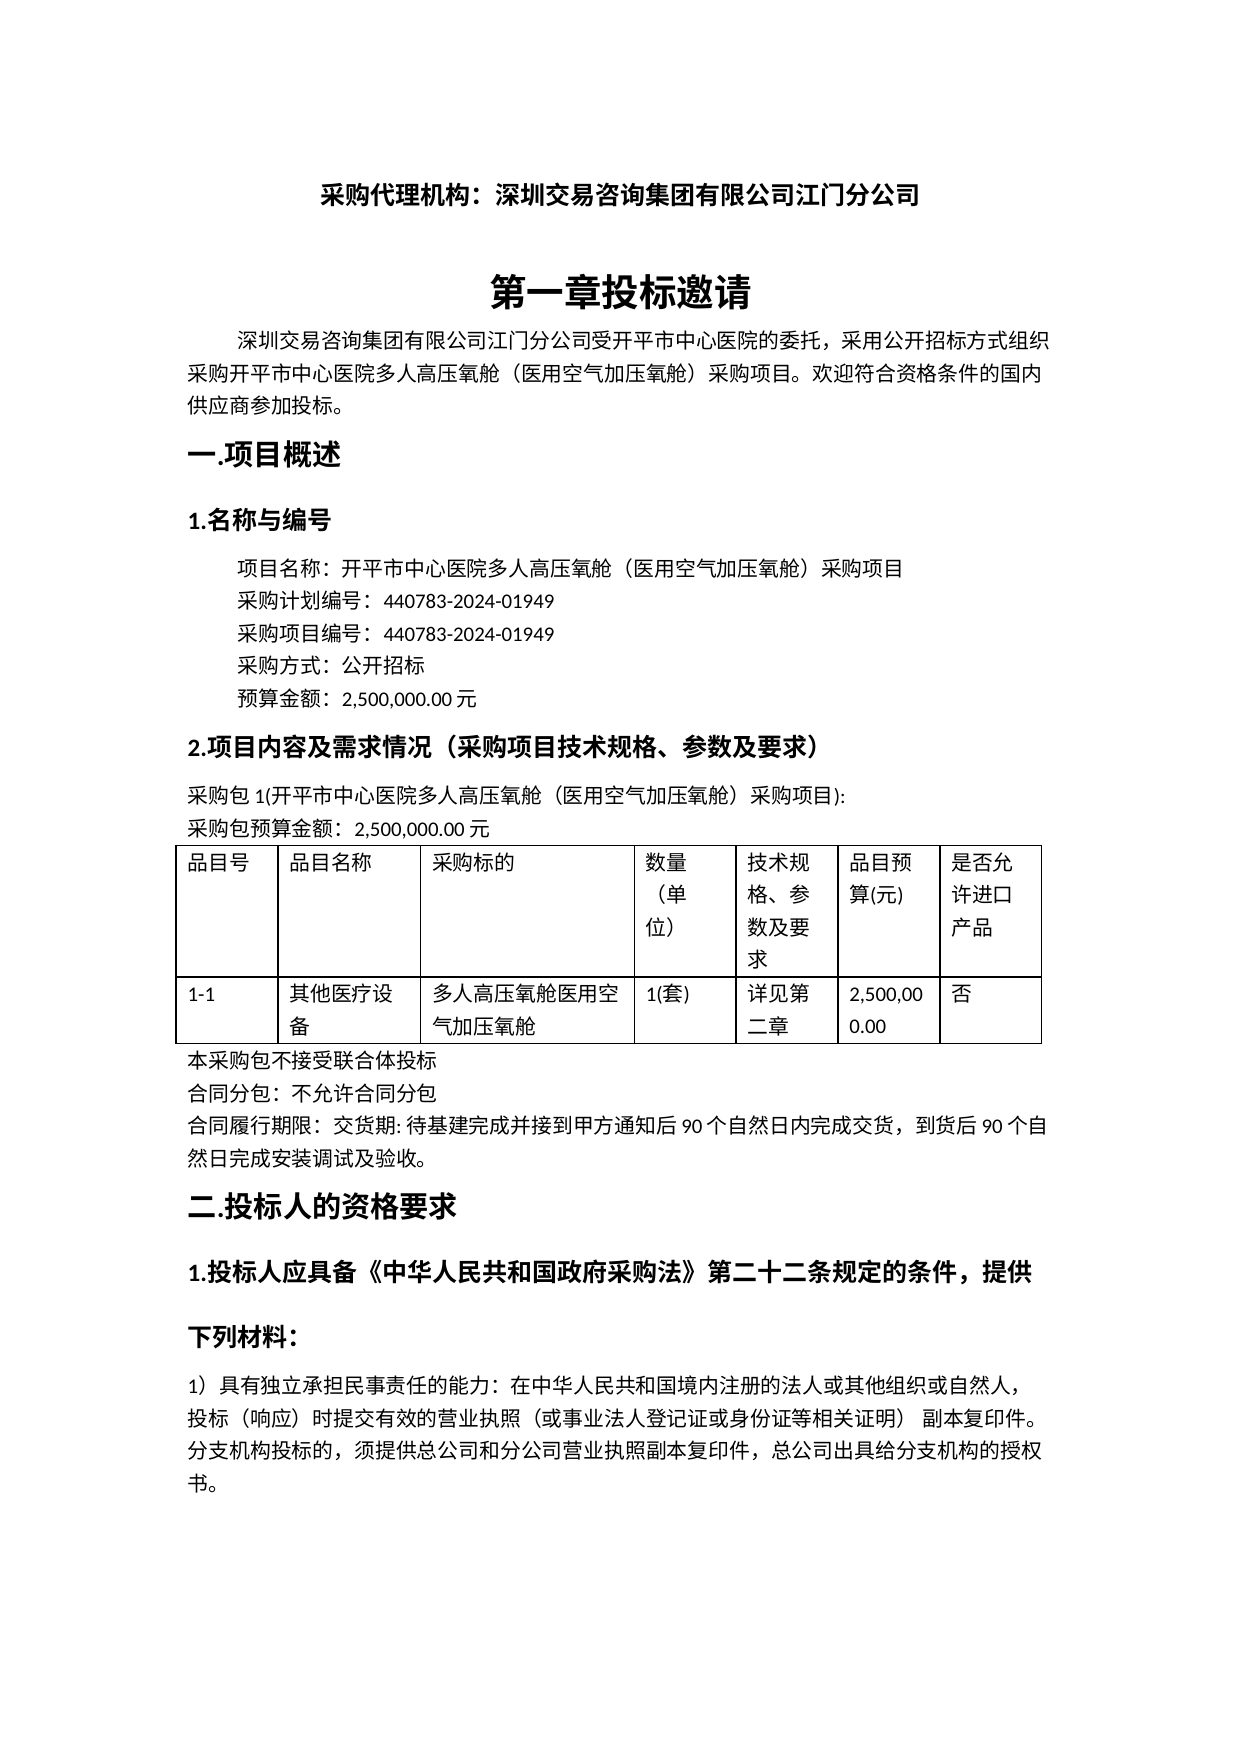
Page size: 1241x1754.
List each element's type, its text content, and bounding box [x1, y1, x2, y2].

text 深圳交易咨询集团有限公司江门分公司受开平市中心医院的委托，采用公开招标方式组织采购开平市中心医院多人高压氧舱（医用空气加压氧舱）采购项目。欢迎符合资格条件的国内供应商参加投标。 [187, 324, 1053, 422]
text 1）具有独立承担民事责任的能力：在中华人民共和国境内注册的法人或其他组织或自然人， 投标（响应）时提交有效的营业执照（或事业法人登记证或身份证等相关证明） 副本复印件。分支机构投标的，须提供总公司和分公司营业执照副本复印件，总公司出具给分支机构的授权书。 [187, 1369, 1053, 1499]
text 2.项目内容及需求情况（采购项目技术规格、参数及要求） [187, 714, 1053, 779]
table_cell 否 [941, 978, 1041, 1043]
text 第一章投标邀请 [187, 259, 1053, 324]
text 项目名称：开平市中心医院多人高压氧舱（医用空气加压氧舱）采购项目 [187, 552, 1053, 584]
table_cell 其他医疗设备 [279, 978, 420, 1043]
text 采购代理机构：深圳交易咨询集团有限公司江门分公司 [187, 162, 1053, 227]
text 采购包预算金额：2,500,000.00元 [187, 812, 1053, 844]
table_cell 2,500,000.00 [839, 978, 939, 1043]
text 采购包1(开平市中心医院多人高压氧舱（医用空气加压氧舱）采购项目): [187, 779, 1053, 812]
text 采购项目编号：440783-2024-01949 [187, 617, 1053, 649]
table_header 技术规格、参数及要求 [737, 846, 837, 976]
text 二.投标人的资格要求 [187, 1174, 1053, 1239]
text 合同履行期限：交货期: 待基建完成并接到甲方通知后90个自然日内完成交货，到货后90个自然日完成安装调试及验收。 [187, 1109, 1053, 1174]
table_header 数量（单位） [635, 846, 735, 976]
table_header 是否允许进口产品 [941, 846, 1041, 976]
text 一.项目概述 [187, 422, 1053, 487]
table_cell 1(套) [635, 978, 735, 1043]
table_header 品目号 [177, 846, 277, 976]
text 采购计划编号：440783-2024-01949 [187, 584, 1053, 617]
table_cell 多人高压氧舱医用空气加压氧舱 [421, 978, 634, 1043]
text 合同分包：不允许合同分包 [187, 1077, 1053, 1109]
table_cell 1-1 [177, 978, 277, 1043]
table_header 采购标的 [421, 846, 634, 976]
table_header 品目名称 [279, 846, 420, 976]
table_header 品目预算(元) [839, 846, 939, 976]
text 1.投标人应具备《中华人民共和国政府采购法》第二十二条规定的条件，提供下列材料： [187, 1239, 1053, 1369]
text 预算金额：2,500,000.00元 [187, 682, 1053, 714]
text 本采购包不接受联合体投标 [187, 1044, 1053, 1077]
text 采购方式：公开招标 [187, 649, 1053, 682]
table_cell 详见第二章 [737, 978, 837, 1043]
text 1.名称与编号 [187, 487, 1053, 552]
